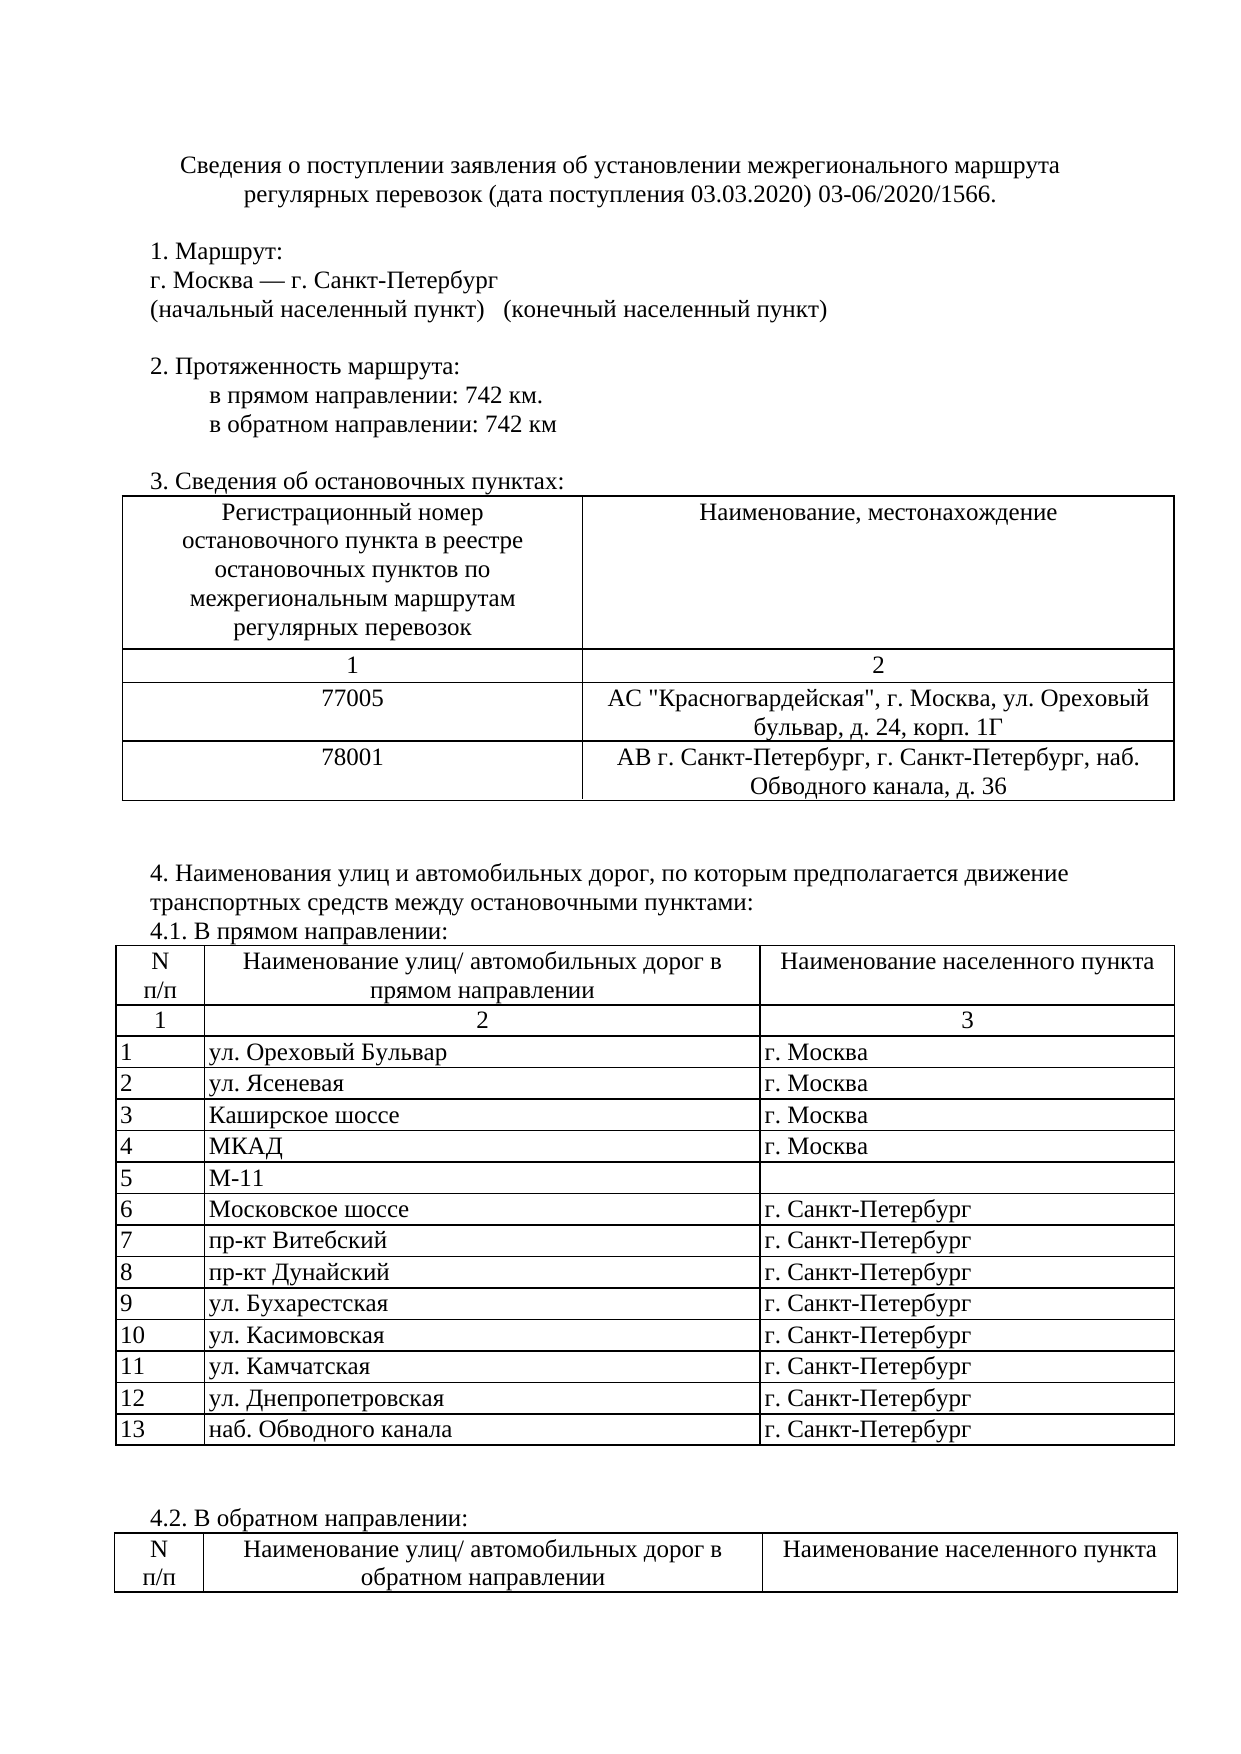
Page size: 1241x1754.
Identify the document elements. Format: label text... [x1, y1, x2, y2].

table_cell 1 [117, 1006, 204, 1035]
table_cell 10 [117, 1320, 204, 1350]
table_cell г. Санкт-Петербург [761, 1320, 1174, 1350]
table_cell 2 [583, 650, 1173, 681]
table_header Наименование, местонахождение [583, 497, 1173, 648]
table_cell ул. Днепропетровская [205, 1383, 759, 1413]
table_cell г. Санкт-Петербург [761, 1383, 1174, 1413]
table_cell г. Москва [761, 1100, 1174, 1130]
table_cell 3 [761, 1006, 1174, 1035]
table_cell 11 [117, 1352, 204, 1381]
table_header Наименование населенного пункта [763, 1534, 1177, 1591]
table_cell 2 [205, 1006, 759, 1035]
table_cell МКАД [205, 1131, 759, 1161]
table_header Регистрационный номер остановочного пункта в реестре остановочных пунктов по межрегиональным маршрутам регулярных перевозок [123, 497, 582, 648]
table_cell г. Москва [761, 1068, 1174, 1098]
table_cell 6 [117, 1194, 204, 1224]
table_cell 4 [117, 1131, 204, 1161]
table_cell пр-кт Витебский [205, 1226, 759, 1256]
table_cell г. Москва [761, 1131, 1174, 1161]
text г. Москва — г. Санкт-Петербург [150, 265, 1090, 294]
table_cell 5 [117, 1163, 204, 1193]
text (начальный населенный пункт) (конечный населенный пункт) [150, 294, 1090, 322]
table_cell г. Санкт-Петербург [761, 1415, 1174, 1444]
table_cell 8 [117, 1257, 204, 1287]
text в прямом направлении: 742 км. [150, 380, 1090, 409]
table_cell наб. Обводного канала [205, 1415, 759, 1444]
table_cell 77005 [123, 683, 582, 740]
table_cell Московское шоссе [205, 1194, 759, 1224]
table_header Наименование населенного пункта [761, 946, 1174, 1004]
table_cell 2 [117, 1068, 204, 1098]
table_cell ул. Ореховый Бульвар [205, 1037, 759, 1067]
table_header Наименование улиц/ автомобильных дорог в прямом направлении [205, 946, 759, 1004]
text 4. Наименования улиц и автомобильных дорог, по которым предполагается движение транспортных средств между остановочными пунктами: [150, 858, 1090, 916]
table_cell 1 [123, 650, 582, 681]
text 4.2. В обратном направлении: [150, 1503, 1090, 1532]
text 2. Протяженность маршрута: [150, 351, 1090, 380]
text 4.1. В прямом направлении: [150, 916, 1090, 945]
table_cell г. Санкт-Петербург [761, 1289, 1174, 1318]
text 3. Сведения об остановочных пунктах: [150, 466, 1090, 495]
table_cell ул. Бухарестская [205, 1289, 759, 1318]
text Сведения о поступлении заявления об установлении межрегионального маршрута регулярных перевозок (дата поступления 03.03.2020) 03-06/2020/1566. [150, 150, 1090, 207]
table_cell ул. Ясеневая [205, 1068, 759, 1098]
table_cell г. Санкт-Петербург [761, 1226, 1174, 1256]
table_cell 13 [117, 1415, 204, 1444]
table_cell 9 [117, 1289, 204, 1318]
table_cell 12 [117, 1383, 204, 1413]
table_cell г. Санкт-Петербург [761, 1352, 1174, 1381]
table_cell г. Санкт-Петербург [761, 1194, 1174, 1224]
table_cell 78001 [123, 742, 582, 799]
text в обратном направлении: 742 км [150, 409, 1090, 437]
table_cell М-11 [205, 1163, 759, 1193]
table_header N п/п [117, 946, 204, 1004]
text 1. Маршрут: [150, 236, 1090, 265]
table_cell ул. Касимовская [205, 1320, 759, 1350]
table_cell [761, 1163, 1174, 1193]
table_cell пр-кт Дунайский [205, 1257, 759, 1287]
table_cell г. Санкт-Петербург [761, 1257, 1174, 1287]
table_cell 7 [117, 1226, 204, 1256]
table_header N п/п [115, 1534, 203, 1591]
table_cell 1 [117, 1037, 204, 1067]
table_cell Каширское шоссе [205, 1100, 759, 1130]
table_cell АС "Красногвардейская", г. Москва, ул. Ореховый бульвар, д. 24, корп. 1Г [583, 683, 1173, 740]
table_cell ул. Камчатская [205, 1352, 759, 1381]
table_cell г. Москва [761, 1037, 1174, 1067]
table_header Наименование улиц/ автомобильных дорог в обратном направлении [204, 1534, 762, 1591]
table_cell АВ г. Санкт-Петербург, г. Санкт-Петербург, наб. Обводного канала, д. 36 [583, 742, 1173, 799]
table_cell 3 [117, 1100, 204, 1130]
